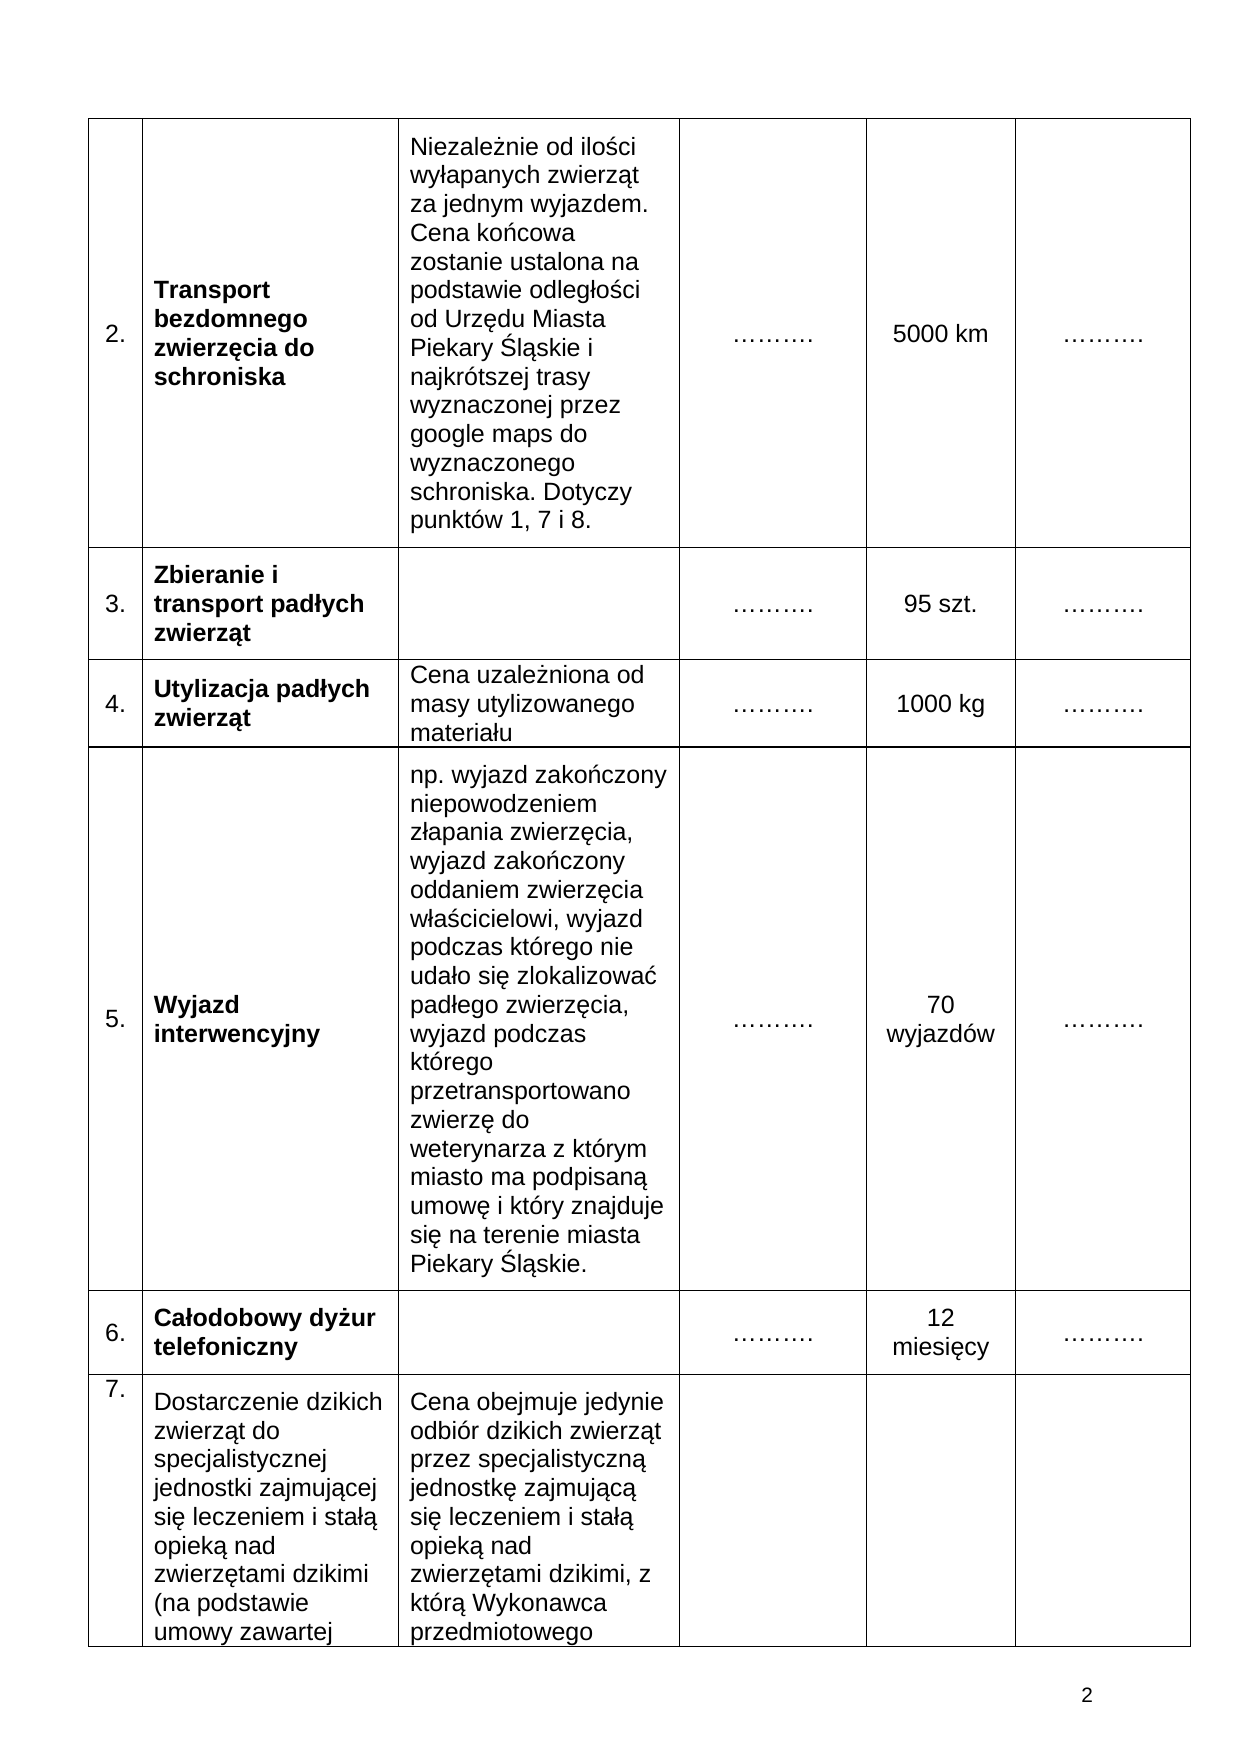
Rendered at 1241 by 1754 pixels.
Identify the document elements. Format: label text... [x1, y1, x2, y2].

table_cell 7. [89, 1375, 142, 1646]
table_cell 95 szt. [867, 548, 1015, 659]
table_cell ………. [1016, 660, 1190, 746]
table_cell ………. [680, 119, 866, 547]
table_cell 4. [89, 660, 142, 746]
table_cell Całodobowy dyżur telefoniczny [143, 1291, 398, 1373]
table_cell [867, 1375, 1015, 1646]
table_cell [1016, 1375, 1190, 1646]
table_cell ………. [1016, 548, 1190, 659]
table_cell ………. [680, 1291, 866, 1373]
table_cell 6. [89, 1291, 142, 1373]
table_cell np. wyjazd zakończony niepowodzeniem złapania zwierzęcia, wyjazd zakończony oddaniem zwierzęcia właścicielowi, wyjazd podczas którego nie udało się zlokalizować padłego zwierzęcia, wyjazd podczas którego przetransportowano zwierzę do weterynarza z którym miasto ma podpisaną umowę i który znajduje się na terenie miasta Piekary Śląskie. [399, 748, 679, 1290]
table_cell ………. [680, 548, 866, 659]
table_cell ………. [680, 660, 866, 746]
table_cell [143, 1375, 398, 1646]
table_cell [399, 1291, 679, 1373]
table_cell ………. [680, 748, 866, 1290]
table_cell Cena uzależniona od masy utylizowanego materiału [399, 660, 679, 746]
table_cell 12 miesięcy [867, 1291, 1015, 1373]
table_cell 3. [89, 548, 142, 659]
table_cell 70 wyjazdów [867, 748, 1015, 1290]
table_cell 2. [89, 119, 142, 547]
table_cell Zbieranie i transport padłych zwierząt [143, 548, 398, 659]
table_cell [399, 548, 679, 659]
table_cell Utylizacja padłych zwierząt [143, 660, 398, 746]
table_cell ………. [1016, 119, 1190, 547]
table_cell Transport bezdomnego zwierzęcia do schroniska [143, 119, 398, 547]
table_cell 1000 kg [867, 660, 1015, 746]
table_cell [399, 1375, 679, 1646]
table_cell 5. [89, 748, 142, 1290]
table_cell Niezależnie od ilości wyłapanych zwierząt za jednym wyjazdem. Cena końcowa zostanie ustalona na podstawie odległości od Urzędu Miasta Piekary Śląskie i najkrótszej trasy wyznaczonej przez google maps do wyznaczonego schroniska. Dotyczy punktów 1, 7 i 8. [399, 119, 679, 547]
table_cell 5000 km [867, 119, 1015, 547]
table_cell ………. [1016, 1291, 1190, 1373]
table_cell [680, 1375, 866, 1646]
table_cell Wyjazd interwencyjny [143, 748, 398, 1290]
table_cell ………. [1016, 748, 1190, 1290]
